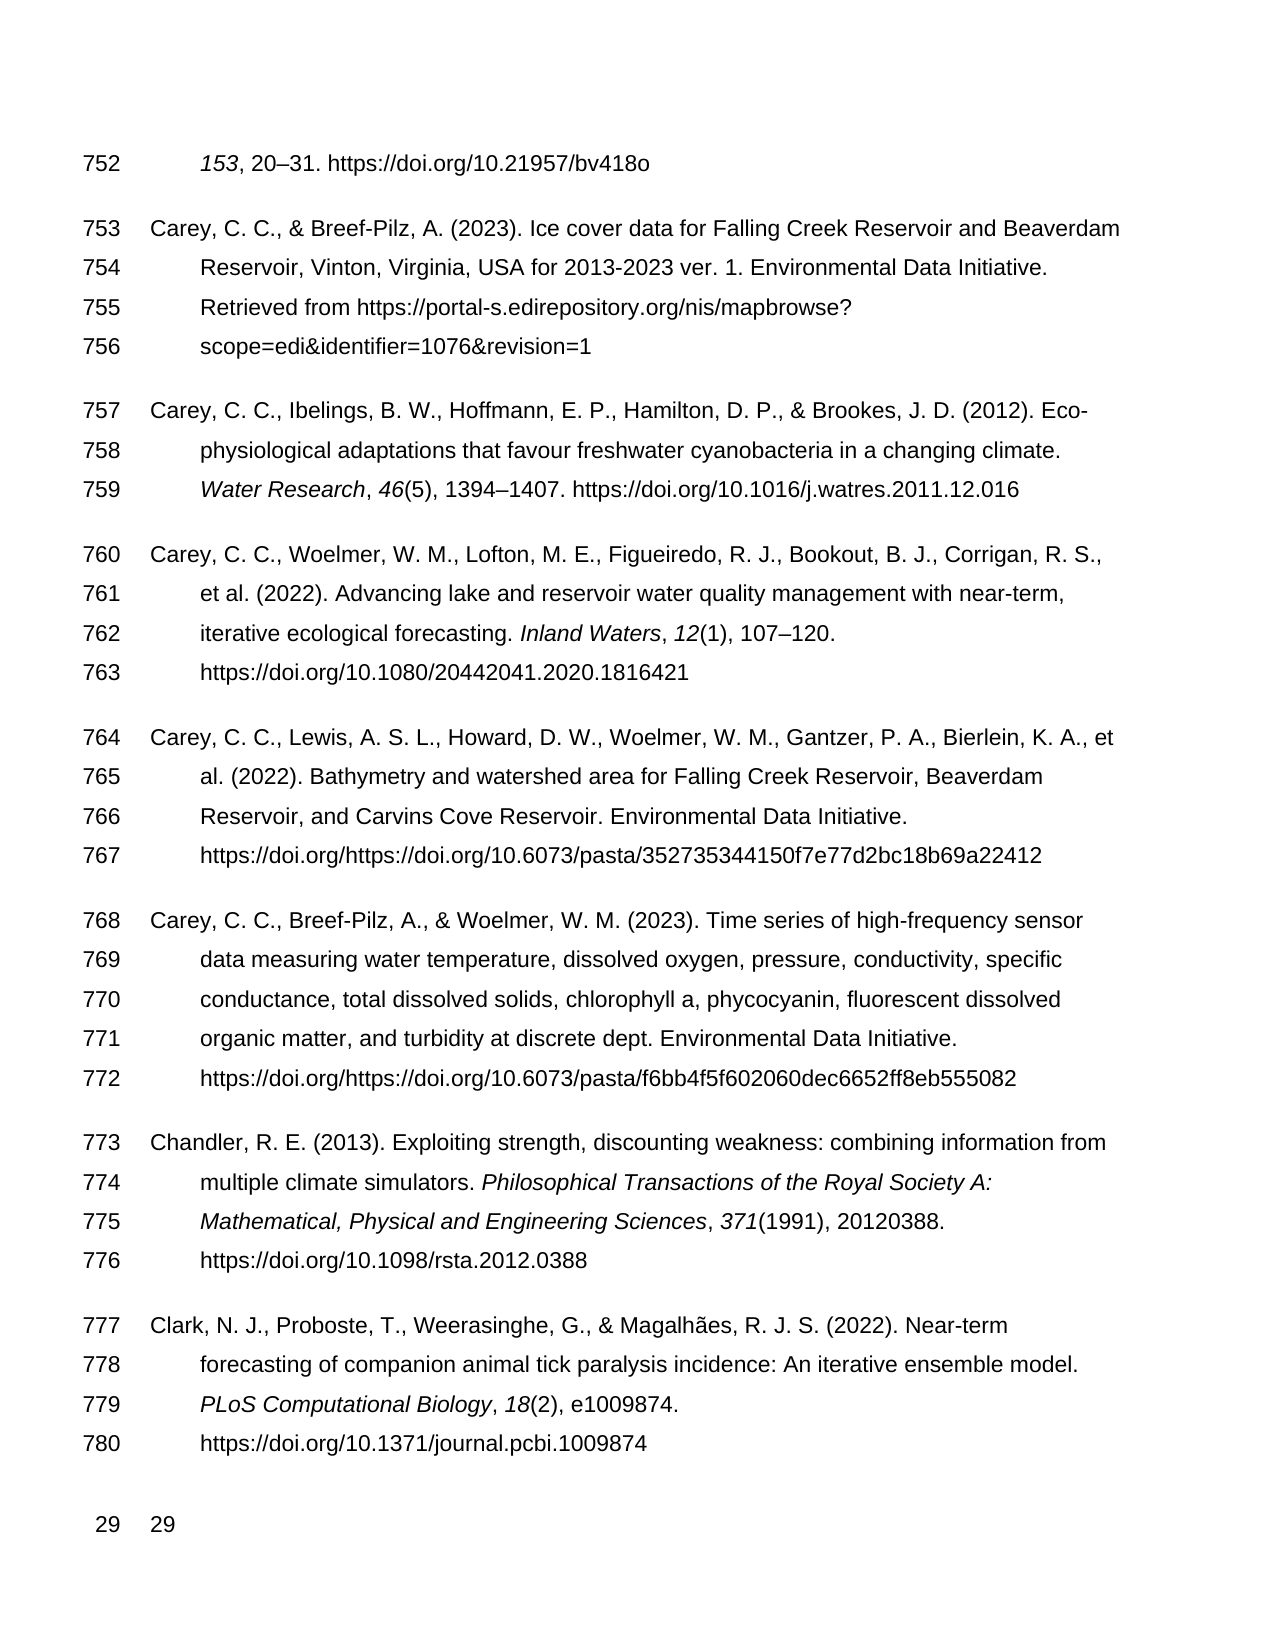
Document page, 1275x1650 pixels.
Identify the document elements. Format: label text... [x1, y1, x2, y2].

text Clark, N. J., Proboste, T., Weerasinghe, G., & Magalhães, R. J. S. (2022). Near-term forecasting of companion animal tick paralysis incidence: An iterative ensemble model. PLoS Computational Biology, 18(2), e1009874. https://doi.org/10.1371/journal.pcbi.1009874 [150, 1312, 1125, 1457]
text Carey, C. C., Ibelings, B. W., Hoffmann, E. P., Hamilton, D. P., & Brookes, J. D. (2012). Eco-physiological adaptations that favour freshwater cyanobacteria in a changing climate. Water Research, 46(5), 1394–1407. https://doi.org/10.1016/j.watres.2011.12.016 [150, 397, 1125, 503]
text Carey, C. C., Woelmer, W. M., Lofton, M. E., Figueiredo, R. J., Bookout, B. J., Corrigan, R. S., et al. (2022). Advancing lake and reservoir water quality management with near-term, iterative ecological forecasting. Inland Waters, 12(1), 107–120. https://doi.org/10.1080/20442041.2020.1816421 [150, 541, 1125, 686]
text Carey, C. C., Breef-Pilz, A., & Woelmer, W. M. (2023). Time series of high-frequency sensor data measuring water temperature, dissolved oxygen, pressure, conductivity, specific conductance, total dissolved solids, chlorophyll a, phycocyanin, fluorescent dissolved organic matter, and turbidity at discrete dept. Environmental Data Initiative. https://doi.org/https://doi.org/10.6073/pasta/f6bb4f5f602060dec6652ff8eb555082 [150, 907, 1125, 1091]
text Carey, C. C., & Breef-Pilz, A. (2023). Ice cover data for Falling Creek Reservoir and Beaverdam Reservoir, Vinton, Virginia, USA for 2013-2023 ver. 1. Environmental Data Initiative. Retrieved from https://portal-s.edirepository.org/nis/mapbrowse?scope=edi&identifier=1076&revision=1 [150, 214, 1125, 359]
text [150, 150, 1125, 176]
text Chandler, R. E. (2013). Exploiting strength, discounting weakness: combining information from multiple climate simulators. Philosophical Transactions of the Royal Society A: Mathematical, Physical and Engineering Sciences, 371(1991), 20120388. https://doi.org/10.1098/rsta.2012.0388 [150, 1129, 1125, 1274]
text Carey, C. C., Lewis, A. S. L., Howard, D. W., Woelmer, W. M., Gantzer, P. A., Bierlein, K. A., et al. (2022). Bathymetry and watershed area for Falling Creek Reservoir, Beaverdam Reservoir, and Carvins Cove Reservoir. Environmental Data Initiative. https://doi.org/https://doi.org/10.6073/pasta/352735344150f7e77d2bc18b69a22412 [150, 724, 1125, 868]
